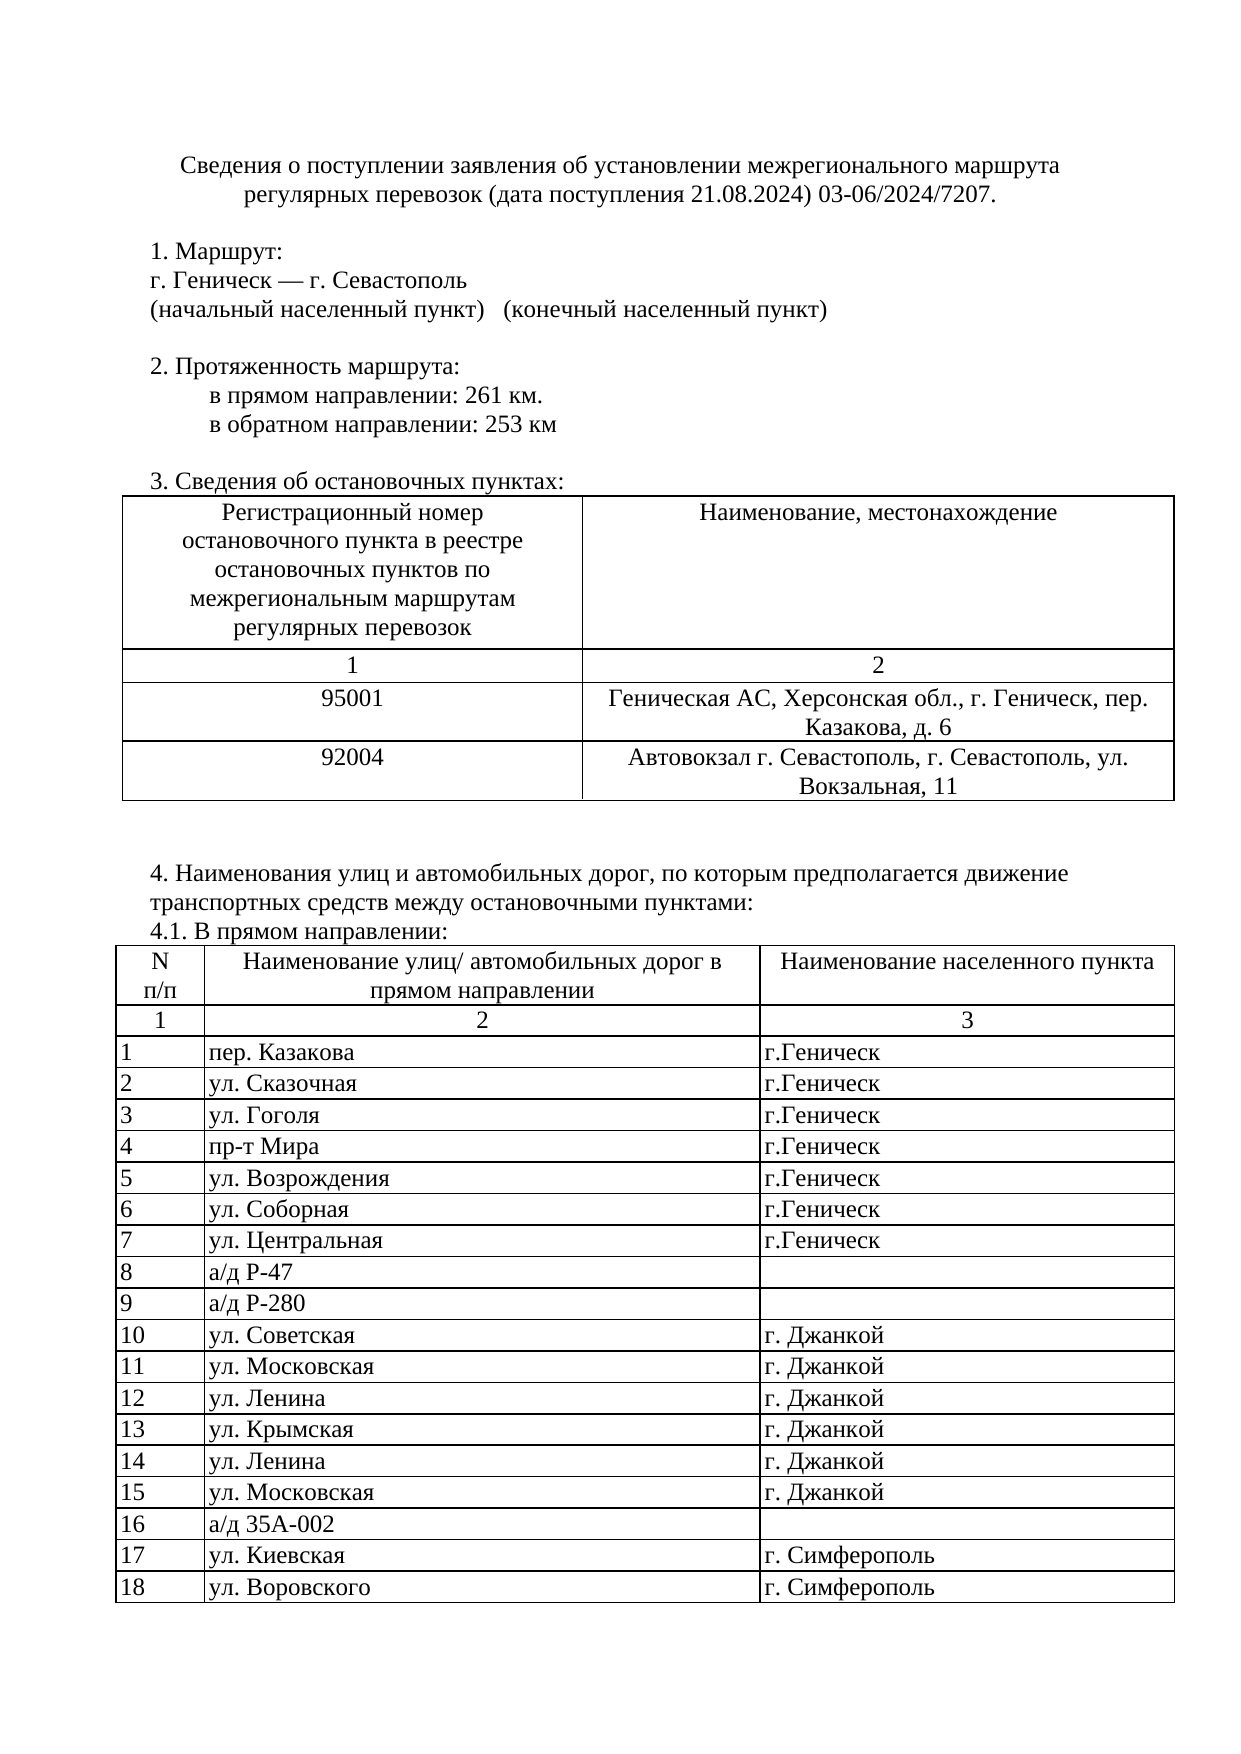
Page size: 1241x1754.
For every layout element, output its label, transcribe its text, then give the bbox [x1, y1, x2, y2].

table_cell 4 [117, 1131, 204, 1161]
table_cell ул. Центральная [205, 1226, 759, 1256]
table_cell г. Джанкой [761, 1320, 1174, 1350]
text 1. Маршрут: [150, 236, 1090, 265]
table_header Наименование улиц/ автомобильных дорог в прямом направлении [205, 946, 759, 1004]
table_cell [761, 1289, 1174, 1318]
table_cell г.Геническ [761, 1194, 1174, 1224]
table_cell ул. Ленина [205, 1383, 759, 1413]
table_cell пер. Казакова [205, 1037, 759, 1067]
table_header Наименование населенного пункта [761, 946, 1174, 1004]
table_cell ул. Киевская [205, 1540, 759, 1570]
table_cell 14 [117, 1446, 204, 1476]
table_cell г. Джанкой [761, 1415, 1174, 1444]
table_cell 5 [117, 1163, 204, 1193]
table_cell ул. Московская [205, 1352, 759, 1381]
text Сведения о поступлении заявления об установлении межрегионального маршрута регулярных перевозок (дата поступления 21.08.2024) 03-06/2024/7207. [150, 150, 1090, 207]
table_cell 3 [761, 1006, 1174, 1035]
table_cell ул. Крымская [205, 1415, 759, 1444]
text 2. Протяженность маршрута: [150, 351, 1090, 380]
table_cell Геническая АС, Херсонская обл., г. Геническ, пер. Казакова, д. 6 [583, 683, 1173, 740]
table_cell 2 [583, 650, 1173, 681]
table_cell 16 [117, 1509, 204, 1539]
table_cell 3 [117, 1100, 204, 1130]
table_cell 13 [117, 1415, 204, 1444]
table_cell а/д Р-47 [205, 1257, 759, 1287]
text (начальный населенный пункт) (конечный населенный пункт) [150, 294, 1090, 322]
table_cell 9 [117, 1289, 204, 1318]
table_cell Автовокзал г. Севастополь, г. Севастополь, ул. Вокзальная, 11 [583, 742, 1173, 799]
table_cell ул. Сказочная [205, 1068, 759, 1098]
table_cell 6 [117, 1194, 204, 1224]
table_cell 1 [123, 650, 582, 681]
table_cell 95001 [123, 683, 582, 740]
table_cell г.Геническ [761, 1100, 1174, 1130]
table_cell 2 [117, 1068, 204, 1098]
table_cell г.Геническ [761, 1037, 1174, 1067]
table_header Регистрационный номер остановочного пункта в реестре остановочных пунктов по межрегиональным маршрутам регулярных перевозок [123, 497, 582, 648]
table_cell 11 [117, 1352, 204, 1381]
table_cell ул. Советская [205, 1320, 759, 1350]
table_cell [761, 1509, 1174, 1539]
text в обратном направлении: 253 км [150, 409, 1090, 437]
table_cell 18 [117, 1572, 204, 1602]
table_cell ул. Гоголя [205, 1100, 759, 1130]
text 4. Наименования улиц и автомобильных дорог, по которым предполагается движение транспортных средств между остановочными пунктами: [150, 858, 1090, 916]
table_cell г. Джанкой [761, 1477, 1174, 1507]
table_cell г.Геническ [761, 1163, 1174, 1193]
text 3. Сведения об остановочных пунктах: [150, 466, 1090, 495]
table_cell г. Джанкой [761, 1352, 1174, 1381]
table_cell г. Джанкой [761, 1383, 1174, 1413]
table_cell 15 [117, 1477, 204, 1507]
table_cell 2 [205, 1006, 759, 1035]
table_cell ул. Воровского [205, 1572, 759, 1602]
table_cell 10 [117, 1320, 204, 1350]
table_cell 92004 [123, 742, 582, 799]
text г. Геническ — г. Севастополь [150, 265, 1090, 294]
table_cell г. Джанкой [761, 1446, 1174, 1476]
table_cell 1 [117, 1037, 204, 1067]
table_cell 1 [117, 1006, 204, 1035]
table_cell г.Геническ [761, 1131, 1174, 1161]
table_cell г.Геническ [761, 1226, 1174, 1256]
table_cell г. Симферополь [761, 1572, 1174, 1602]
table_cell ул. Соборная [205, 1194, 759, 1224]
table_cell 17 [117, 1540, 204, 1570]
table_cell а/д 35А-002 [205, 1509, 759, 1539]
table_cell 8 [117, 1257, 204, 1287]
text в прямом направлении: 261 км. [150, 380, 1090, 409]
table_cell пр-т Мира [205, 1131, 759, 1161]
table_cell ул. Возрождения [205, 1163, 759, 1193]
table_cell а/д Р-280 [205, 1289, 759, 1318]
table_cell [761, 1257, 1174, 1287]
table_cell ул. Московская [205, 1477, 759, 1507]
table_cell г.Геническ [761, 1068, 1174, 1098]
table_cell г. Симферополь [761, 1540, 1174, 1570]
table_cell 12 [117, 1383, 204, 1413]
table_cell 7 [117, 1226, 204, 1256]
table_cell ул. Ленина [205, 1446, 759, 1476]
text 4.1. В прямом направлении: [150, 916, 1090, 945]
table_header N п/п [117, 946, 204, 1004]
table_header Наименование, местонахождение [583, 497, 1173, 648]
